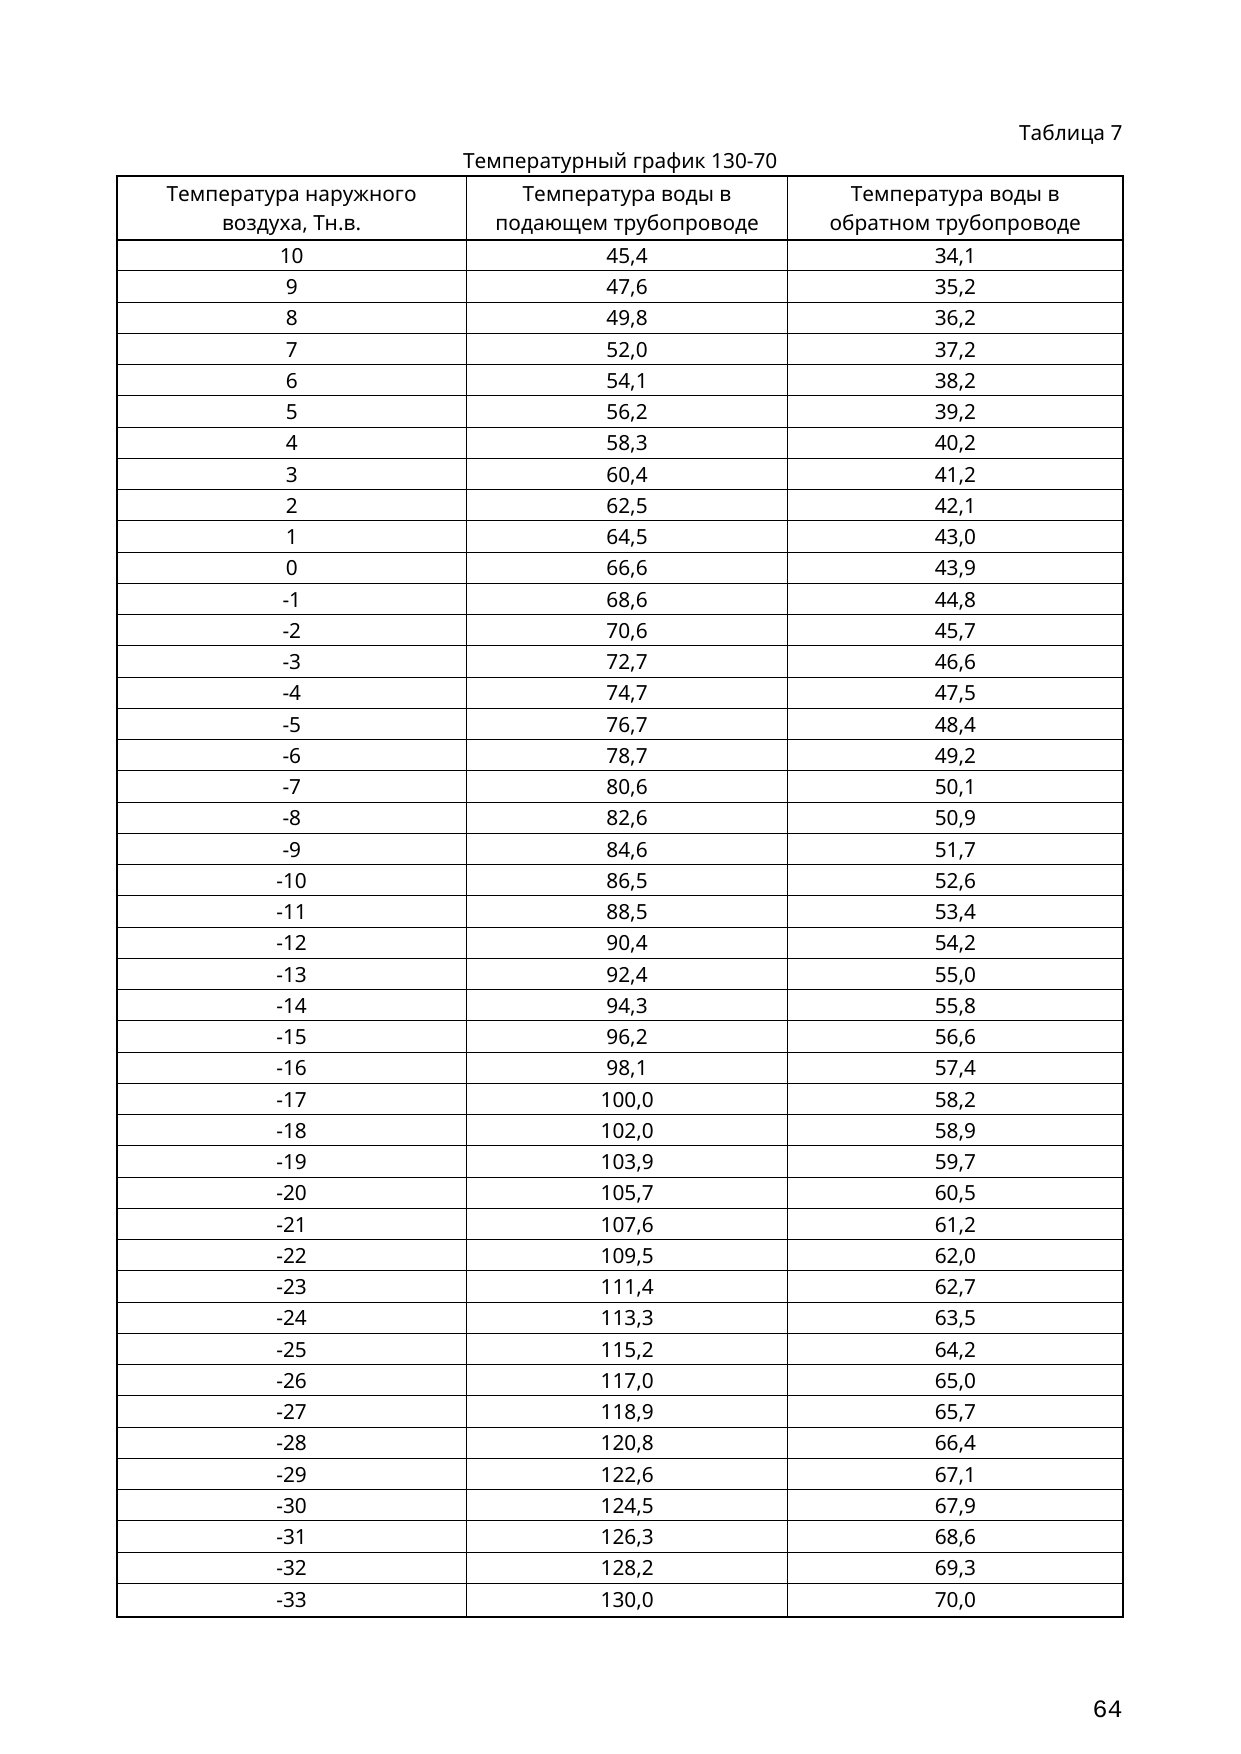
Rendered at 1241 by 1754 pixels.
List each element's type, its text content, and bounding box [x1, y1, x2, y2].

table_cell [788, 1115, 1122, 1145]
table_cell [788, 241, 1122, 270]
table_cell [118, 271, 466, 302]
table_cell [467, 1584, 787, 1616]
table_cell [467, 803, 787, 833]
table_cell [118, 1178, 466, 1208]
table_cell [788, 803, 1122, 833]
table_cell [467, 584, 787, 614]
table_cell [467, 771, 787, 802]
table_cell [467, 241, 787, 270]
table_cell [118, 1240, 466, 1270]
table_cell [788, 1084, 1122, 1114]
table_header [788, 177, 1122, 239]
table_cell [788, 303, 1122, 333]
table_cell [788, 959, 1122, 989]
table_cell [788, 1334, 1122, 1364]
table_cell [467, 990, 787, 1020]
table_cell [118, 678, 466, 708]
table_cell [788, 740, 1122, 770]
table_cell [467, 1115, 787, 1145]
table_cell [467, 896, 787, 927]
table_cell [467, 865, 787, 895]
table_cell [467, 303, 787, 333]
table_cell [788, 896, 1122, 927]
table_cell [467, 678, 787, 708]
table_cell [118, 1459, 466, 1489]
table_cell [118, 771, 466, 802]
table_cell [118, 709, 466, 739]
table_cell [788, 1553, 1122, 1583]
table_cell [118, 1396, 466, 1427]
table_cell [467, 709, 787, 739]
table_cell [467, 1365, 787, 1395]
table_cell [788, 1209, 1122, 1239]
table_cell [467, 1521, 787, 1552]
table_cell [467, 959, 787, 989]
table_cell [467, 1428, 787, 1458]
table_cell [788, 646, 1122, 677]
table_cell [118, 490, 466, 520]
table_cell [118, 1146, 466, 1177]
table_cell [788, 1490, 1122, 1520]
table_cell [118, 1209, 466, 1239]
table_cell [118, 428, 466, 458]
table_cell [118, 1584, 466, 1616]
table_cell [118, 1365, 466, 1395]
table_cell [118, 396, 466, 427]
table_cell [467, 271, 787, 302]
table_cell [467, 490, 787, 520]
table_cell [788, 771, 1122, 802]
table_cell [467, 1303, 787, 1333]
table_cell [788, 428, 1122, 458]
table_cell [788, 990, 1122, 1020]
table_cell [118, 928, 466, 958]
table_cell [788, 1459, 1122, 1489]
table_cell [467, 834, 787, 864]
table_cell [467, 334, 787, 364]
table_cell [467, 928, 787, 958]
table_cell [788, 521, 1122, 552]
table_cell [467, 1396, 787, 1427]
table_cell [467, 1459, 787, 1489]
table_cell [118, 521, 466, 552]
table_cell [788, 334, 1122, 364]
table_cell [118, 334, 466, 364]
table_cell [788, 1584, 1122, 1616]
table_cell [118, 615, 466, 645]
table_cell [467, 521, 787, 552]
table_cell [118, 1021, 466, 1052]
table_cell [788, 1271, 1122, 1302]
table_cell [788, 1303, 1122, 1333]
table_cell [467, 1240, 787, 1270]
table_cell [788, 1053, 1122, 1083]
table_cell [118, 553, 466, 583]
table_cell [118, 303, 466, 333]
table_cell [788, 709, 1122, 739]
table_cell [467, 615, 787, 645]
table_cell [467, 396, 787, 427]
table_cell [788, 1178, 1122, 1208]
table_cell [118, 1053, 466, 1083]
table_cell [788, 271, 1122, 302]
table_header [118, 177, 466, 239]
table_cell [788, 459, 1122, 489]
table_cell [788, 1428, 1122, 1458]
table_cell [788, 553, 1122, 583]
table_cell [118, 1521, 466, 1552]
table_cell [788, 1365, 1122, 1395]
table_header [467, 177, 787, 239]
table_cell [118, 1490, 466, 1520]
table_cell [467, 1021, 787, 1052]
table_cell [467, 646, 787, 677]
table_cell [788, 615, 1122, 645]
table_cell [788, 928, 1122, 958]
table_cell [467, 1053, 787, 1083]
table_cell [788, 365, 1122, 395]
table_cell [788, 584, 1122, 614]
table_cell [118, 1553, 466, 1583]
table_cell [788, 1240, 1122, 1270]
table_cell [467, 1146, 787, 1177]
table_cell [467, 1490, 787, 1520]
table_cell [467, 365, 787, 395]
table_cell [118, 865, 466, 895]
text Температурный график 130-70 [118, 147, 1122, 175]
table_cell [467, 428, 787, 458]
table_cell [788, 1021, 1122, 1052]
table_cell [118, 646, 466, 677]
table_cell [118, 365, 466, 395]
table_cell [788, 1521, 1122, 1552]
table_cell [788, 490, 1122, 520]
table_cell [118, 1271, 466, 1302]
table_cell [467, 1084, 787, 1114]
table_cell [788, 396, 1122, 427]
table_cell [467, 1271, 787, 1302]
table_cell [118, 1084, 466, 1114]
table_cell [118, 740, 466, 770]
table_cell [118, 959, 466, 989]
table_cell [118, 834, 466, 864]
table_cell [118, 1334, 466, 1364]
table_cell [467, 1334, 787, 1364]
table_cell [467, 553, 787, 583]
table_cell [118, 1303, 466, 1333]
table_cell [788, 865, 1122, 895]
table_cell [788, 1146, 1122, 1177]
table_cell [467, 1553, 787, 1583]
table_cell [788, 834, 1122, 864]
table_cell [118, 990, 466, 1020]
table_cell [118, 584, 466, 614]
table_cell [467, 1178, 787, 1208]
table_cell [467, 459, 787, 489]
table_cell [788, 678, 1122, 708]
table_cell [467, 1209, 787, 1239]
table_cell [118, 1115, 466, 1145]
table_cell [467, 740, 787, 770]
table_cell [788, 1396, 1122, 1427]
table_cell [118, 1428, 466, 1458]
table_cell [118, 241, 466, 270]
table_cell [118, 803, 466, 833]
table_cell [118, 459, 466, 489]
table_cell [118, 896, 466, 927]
text Таблица 7 [118, 118, 1122, 147]
